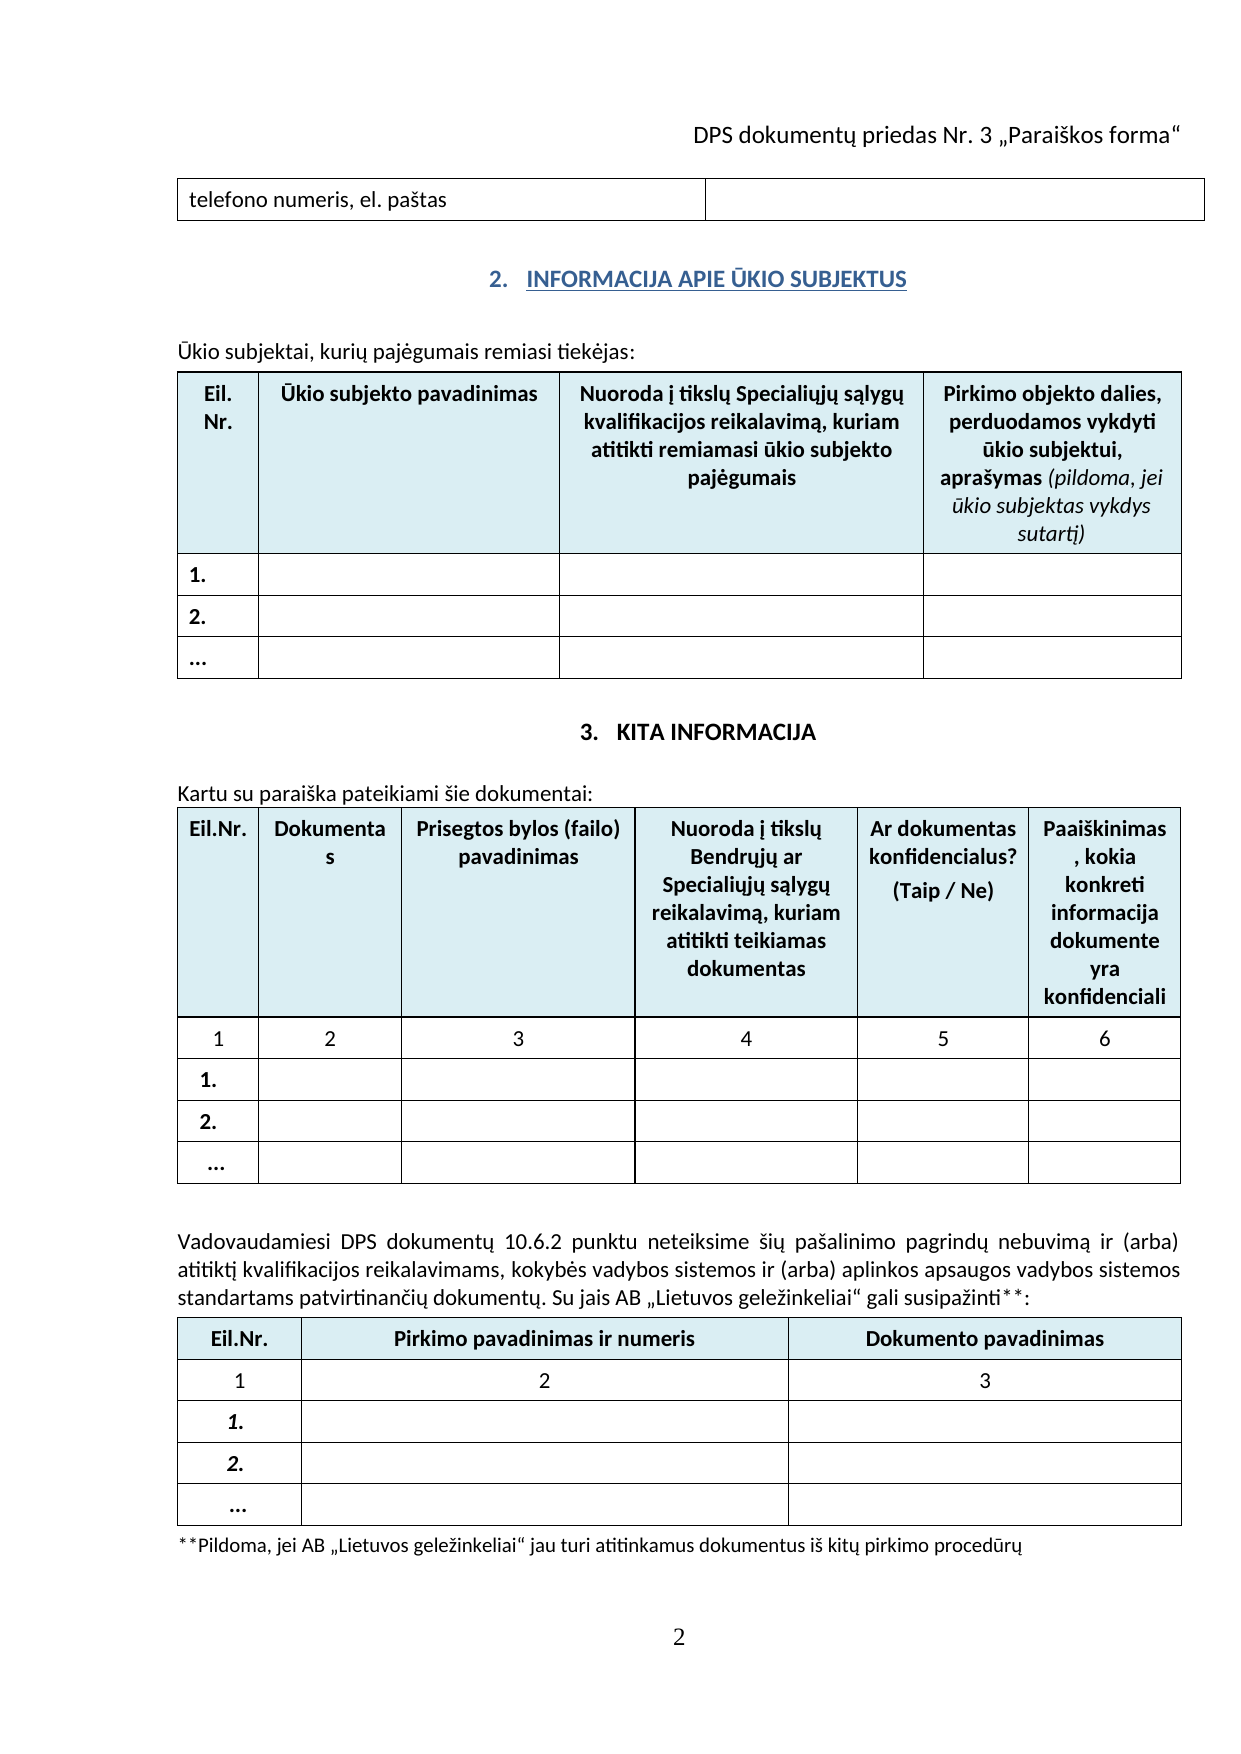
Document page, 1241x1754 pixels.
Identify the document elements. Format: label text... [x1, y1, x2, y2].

table_cell [402, 1059, 634, 1099]
table_header Pirkimo pavadinimas ir numeris [302, 1318, 788, 1359]
table_header Eil. Nr. [178, 373, 258, 553]
table_cell [178, 1059, 258, 1099]
table_cell [302, 1401, 788, 1442]
table_cell [1029, 1101, 1180, 1141]
table_cell 1 [178, 1360, 301, 1400]
table_header Eil.Nr. [178, 808, 258, 1016]
table_cell [259, 637, 559, 678]
table_cell [302, 1484, 788, 1525]
table_cell [858, 1059, 1028, 1099]
table_header Nuoroda į tikslų Specialiųjų sąlygų kvalifikacijos reikalavimą, kuriam atitikti remiamasi ūkio subjekto pajėgumais [560, 373, 923, 553]
table_cell [858, 1142, 1028, 1183]
table_header Prisegtos bylos (failo) pavadinimas [402, 808, 634, 1016]
table_cell ... [178, 1484, 301, 1525]
table_cell 2 [259, 1018, 401, 1058]
table_cell [858, 1101, 1028, 1141]
table_header Dokumentas [259, 808, 401, 1016]
table_cell [789, 1484, 1181, 1525]
table_cell 1. [178, 554, 258, 595]
table_cell [259, 1059, 401, 1099]
table_cell 2 [302, 1360, 788, 1400]
table_cell [560, 596, 923, 636]
table_header Eil.Nr. [178, 1318, 301, 1359]
table_header Dokumento pavadinimas [789, 1318, 1181, 1359]
table_cell [560, 554, 923, 595]
table_cell [402, 1101, 634, 1141]
table_cell 3 [402, 1018, 634, 1058]
table_cell [789, 1401, 1181, 1442]
table_cell [789, 1443, 1181, 1483]
text Ūkio subjektai, kurių pajėgumais remiasi tiekėjas: [177, 337, 1181, 365]
table_cell [402, 1142, 634, 1183]
table_cell 2. [178, 1443, 301, 1483]
table_header Pirkimo objekto dalies, perduodamos vykdyti ūkio subjektui, aprašymas (pildoma, jei ūkio subjektas vykdys sutartį) [924, 373, 1181, 553]
text Vadovaudamiesi DPS dokumentų 10.6.2 punktu neteiksime šių pašalinimo pagrindų nebuvimą ir (arba) atitiktį kvalifikacijos reikalavimams, kokybės vadybos sistemos ir (arba) aplinkos apsaugos vadybos sistemos standartams patvirtinančių dokumentų. Su jais AB „Lietuvos geležinkeliai“ gali susipažinti**: [177, 1227, 1181, 1311]
table_cell [636, 1059, 857, 1099]
text **Pildoma, jei AB „Lietuvos geležinkeliai“ jau turi atitinkamus dokumentus iš kitų pirkimo procedūrų [177, 1532, 1181, 1558]
table_cell [259, 1101, 401, 1141]
table_cell 5 [858, 1018, 1028, 1058]
table_cell [636, 1101, 857, 1141]
table_cell ... [178, 637, 258, 678]
subtitle INFORMACIJA APIE ŪKIO SUBJEKTUS [215, 264, 1181, 294]
table_cell [259, 554, 559, 595]
table_cell [924, 596, 1181, 636]
table_cell [924, 554, 1181, 595]
table_cell [636, 1142, 857, 1183]
table_cell [178, 1401, 301, 1442]
table_cell [924, 637, 1181, 678]
table_cell ... [178, 1142, 258, 1183]
table_header Paaiškinimas, kokia konkreti informacija dokumente yra konfidenciali [1029, 808, 1180, 1016]
table_cell [259, 1142, 401, 1183]
text Kartu su paraiška pateikiami šie dokumentai: [177, 779, 1181, 807]
table_cell [1029, 1142, 1180, 1183]
table_cell [706, 179, 1204, 219]
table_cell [178, 179, 705, 219]
table_header Ūkio subjekto pavadinimas [259, 373, 559, 553]
table_cell [178, 1101, 258, 1141]
table_cell 3 [789, 1360, 1181, 1400]
list KITA INFORMACIJA [214, 716, 1181, 746]
table_cell [1029, 1059, 1180, 1099]
table_cell 6 [1029, 1018, 1180, 1058]
table_header Ar dokumentas konfidencialus? (Taip / Ne) [858, 808, 1028, 1016]
table_cell 4 [636, 1018, 857, 1058]
table_cell [302, 1443, 788, 1483]
table_header Nuoroda į tikslų Bendrųjų ar Specialiųjų sąlygų reikalavimą, kuriam atitikti teikiamas dokumentas [636, 808, 857, 1016]
table_cell [259, 596, 559, 636]
table_cell 1 [178, 1018, 258, 1058]
table_cell [560, 637, 923, 678]
table_cell 2. [178, 596, 258, 636]
